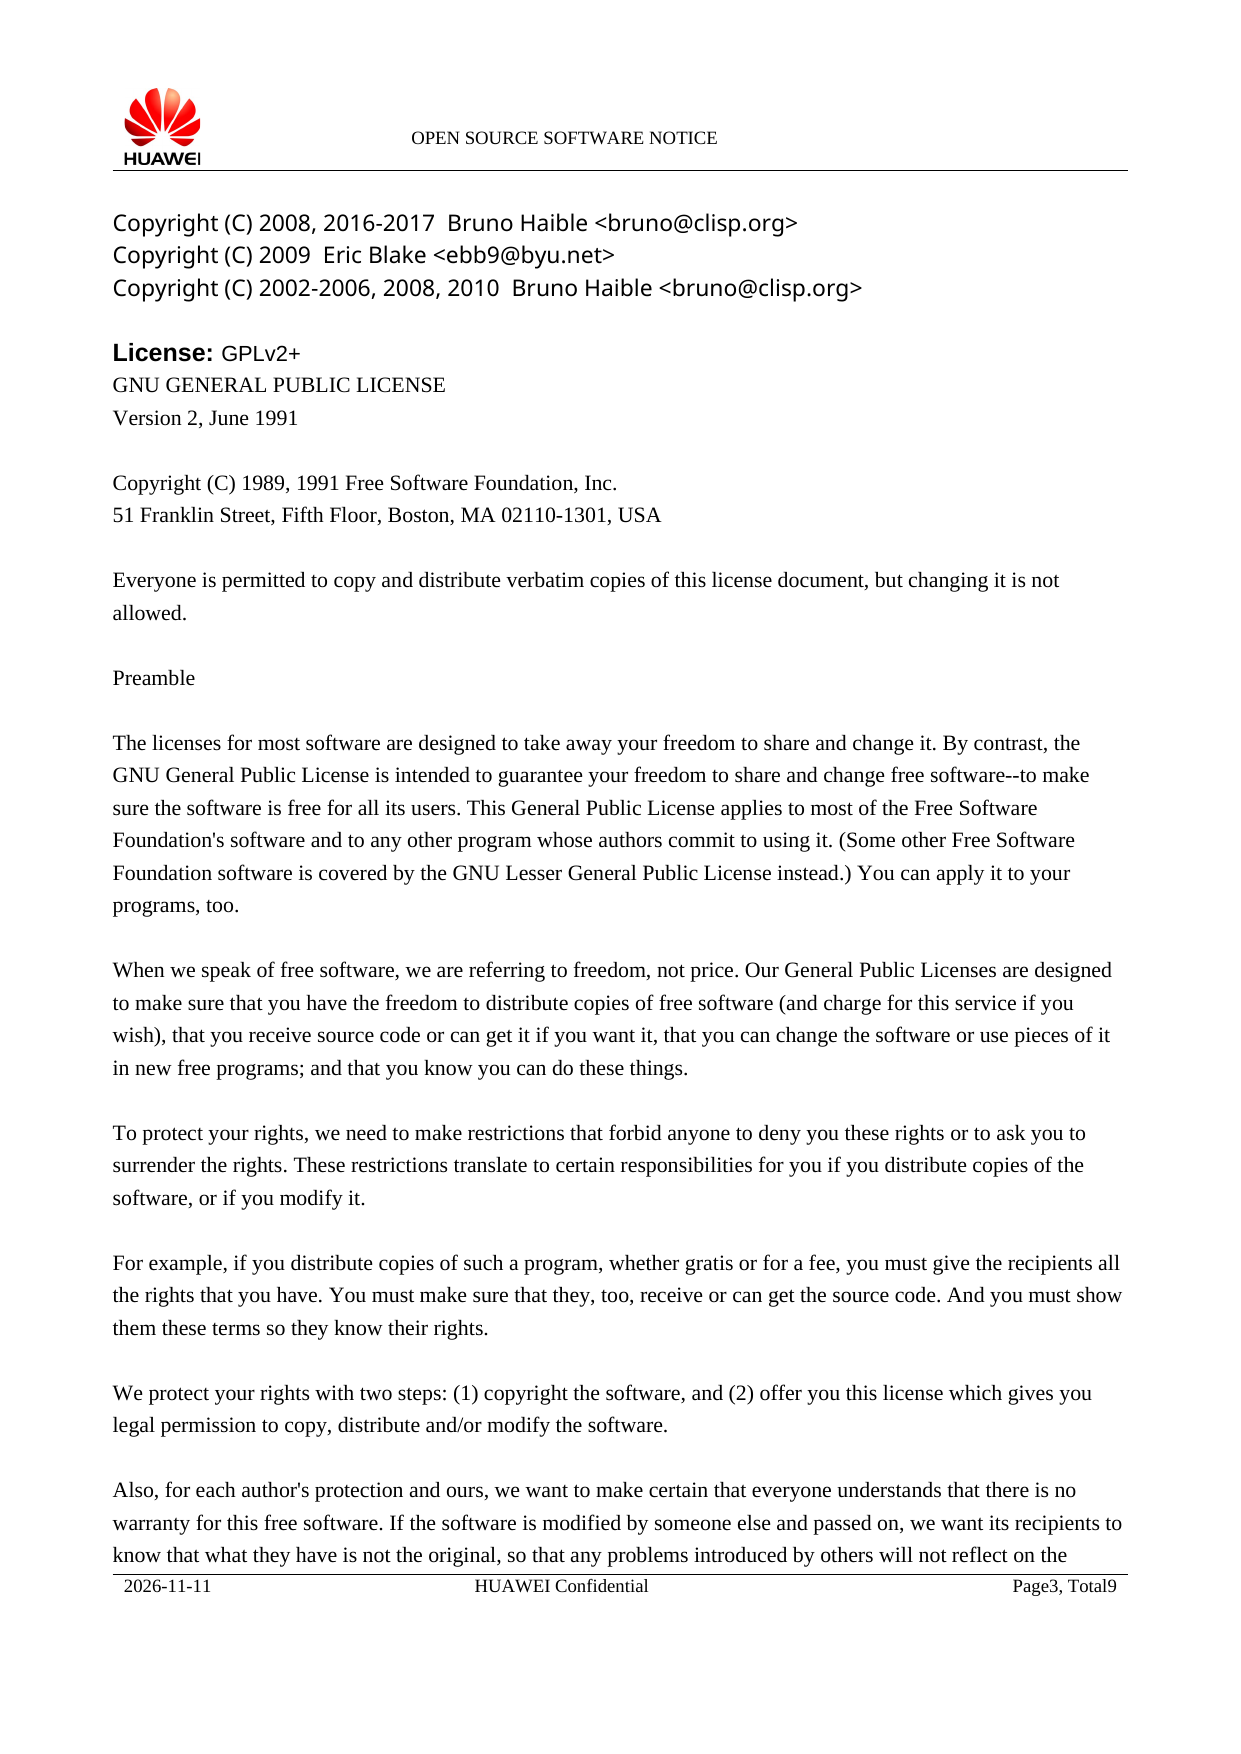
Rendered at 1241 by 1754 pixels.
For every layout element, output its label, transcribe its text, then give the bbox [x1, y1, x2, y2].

picture [124, 88, 201, 165]
text License: GPLv2+ [112, 336, 1128, 369]
